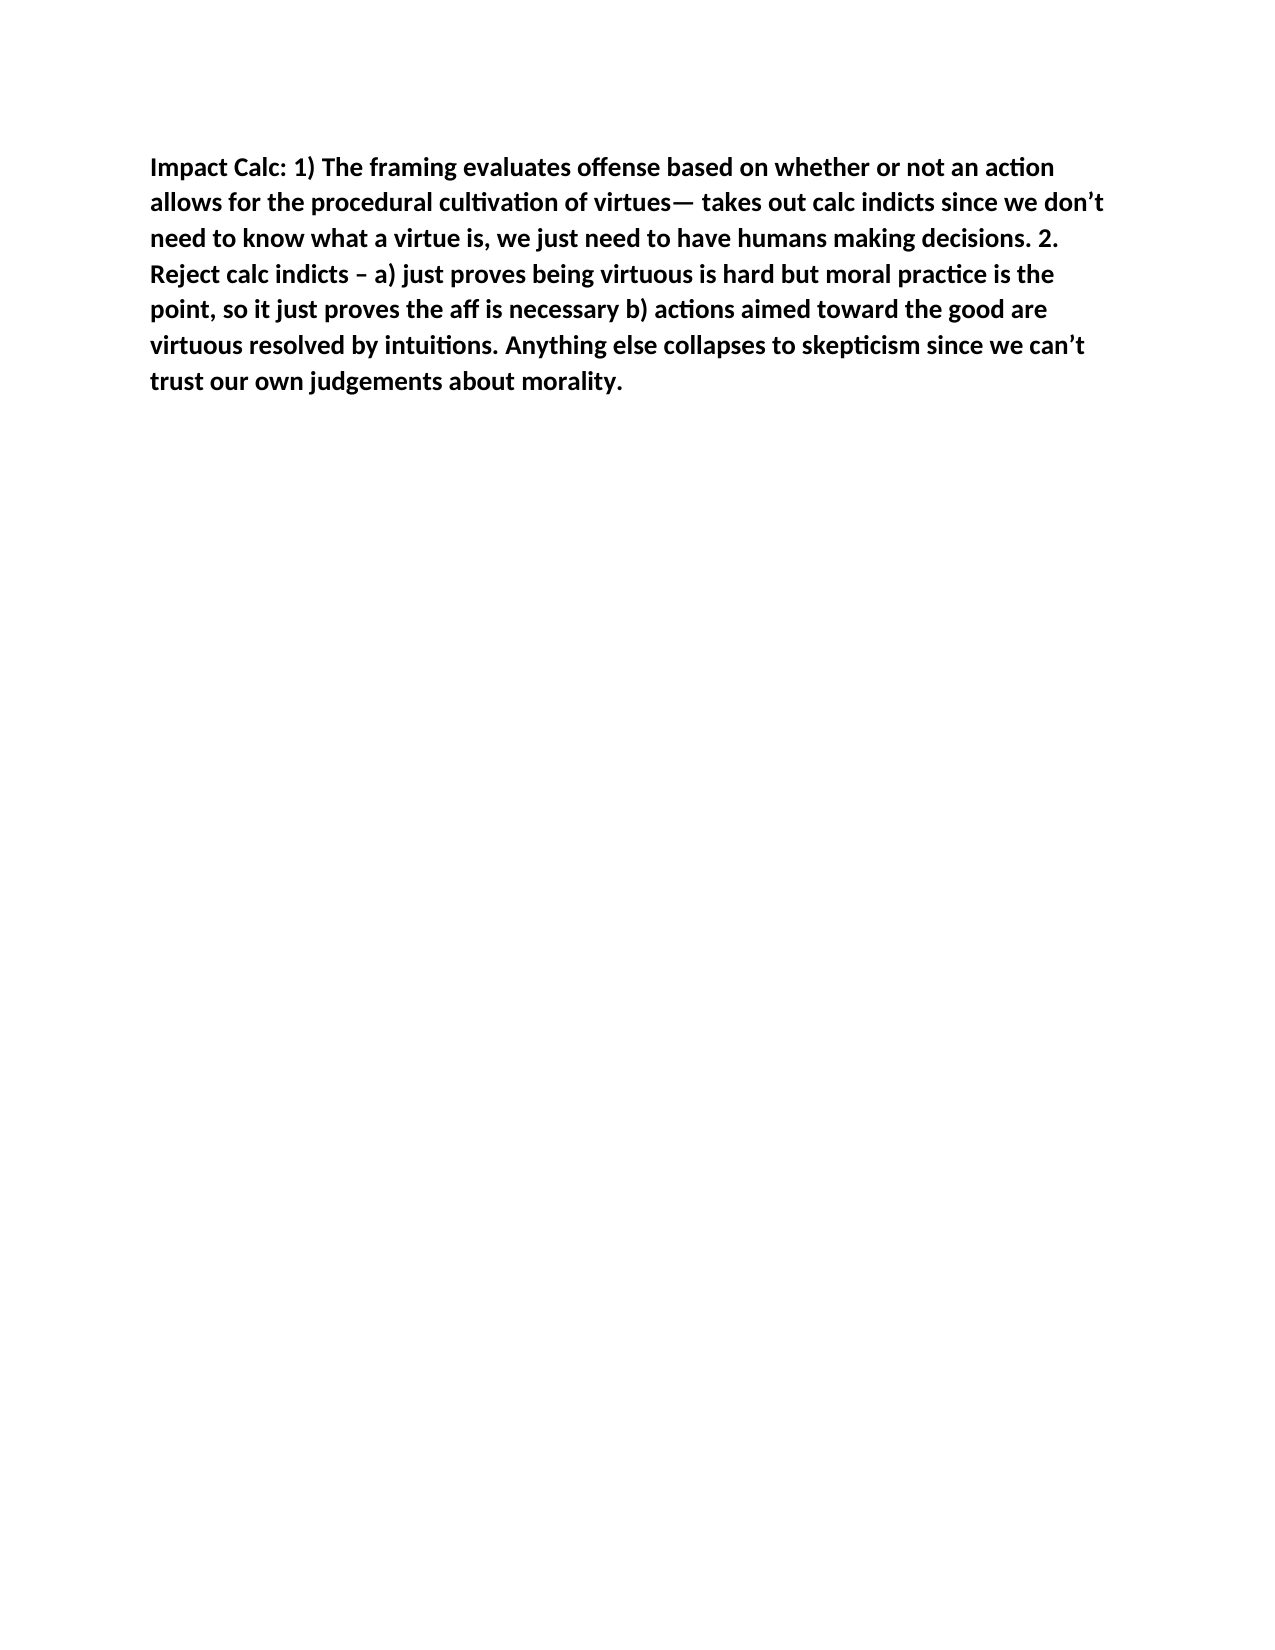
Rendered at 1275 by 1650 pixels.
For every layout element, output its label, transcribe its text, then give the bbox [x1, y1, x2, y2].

text Impact Calc: 1) The framing evaluates offense based on whether or not an action allows for the procedural cultivation of virtues— takes out calc indicts since we don’t need to know what a virtue is, we just need to have humans making decisions. 2. Reject calc indicts – a) just proves being virtuous is hard but moral practice is the point, so it just proves the aff is necessary b) actions aimed toward the good are virtuous resolved by intuitions. Anything else collapses to skepticism since we can’t trust our own judgements about morality. [150, 150, 1125, 397]
